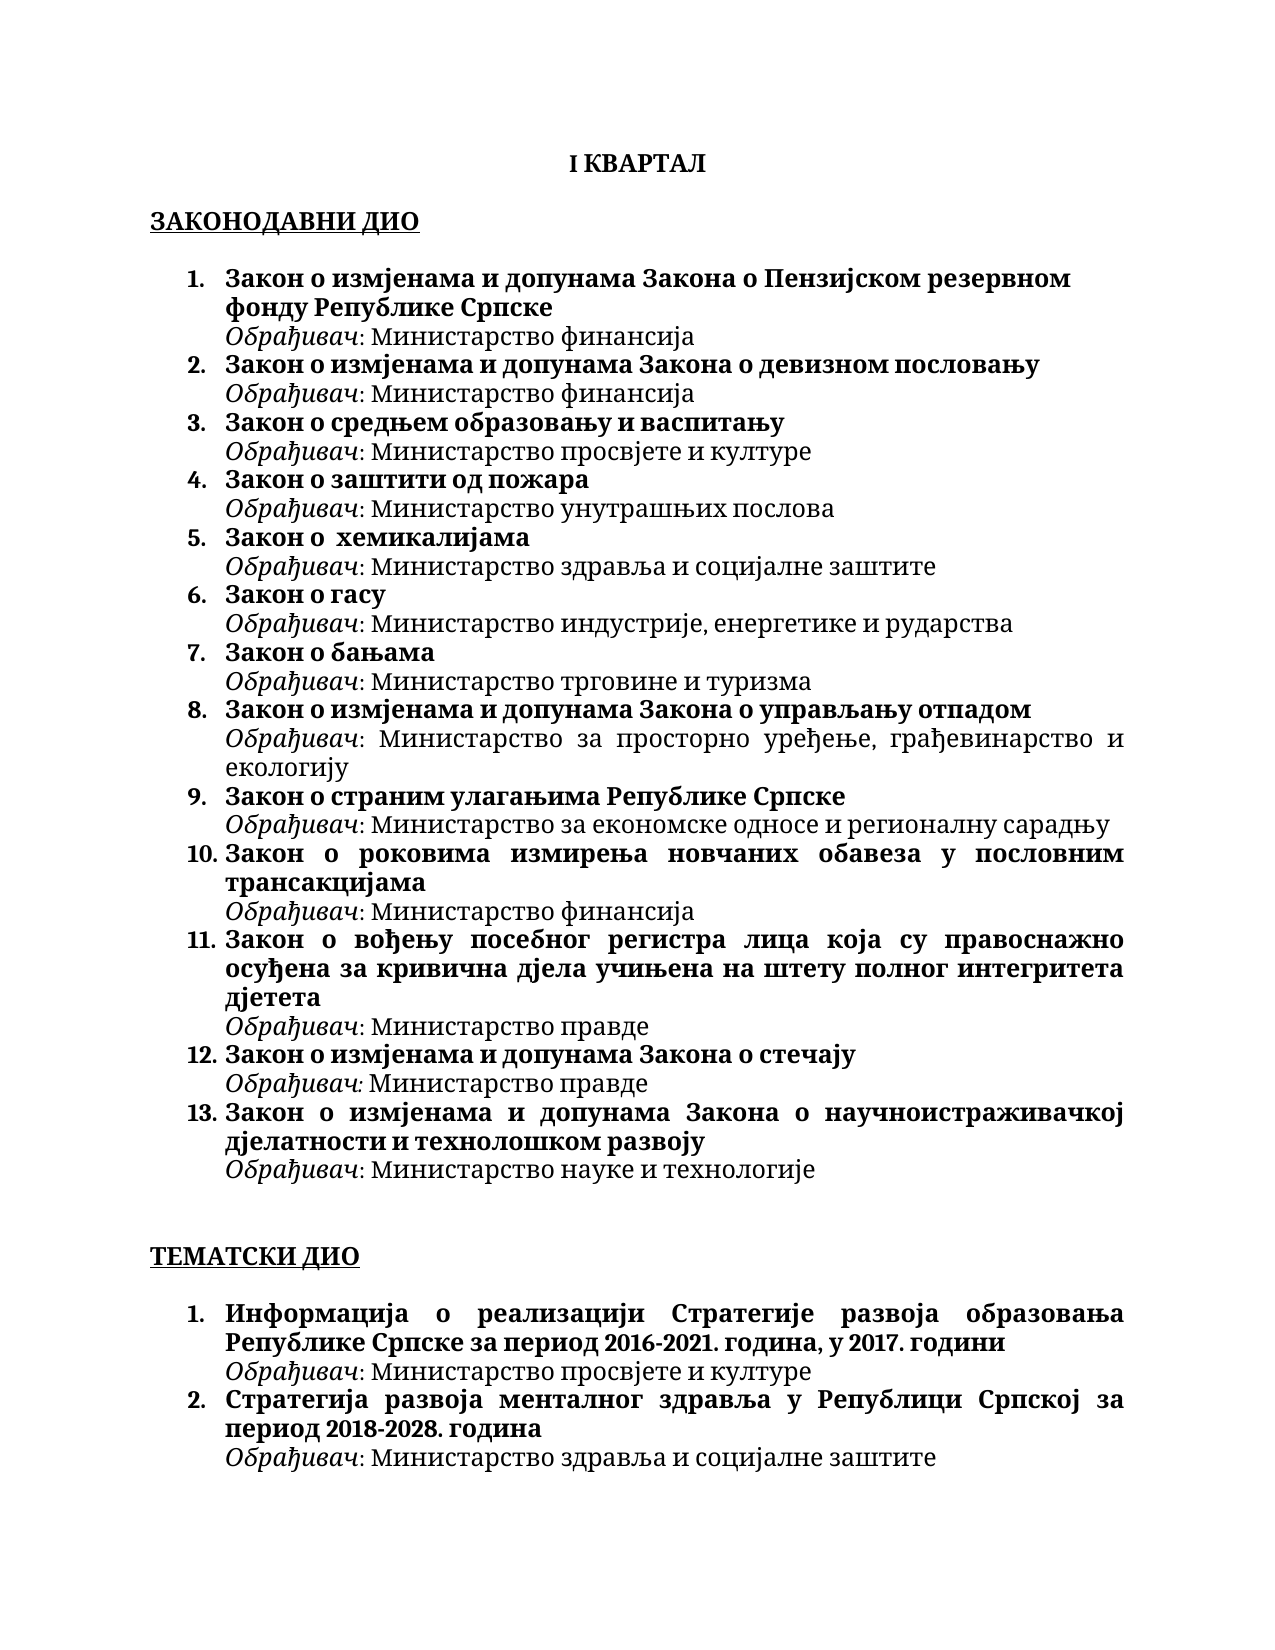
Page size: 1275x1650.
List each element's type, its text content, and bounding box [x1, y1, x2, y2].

list Закон о бањама [187, 639, 1125, 667]
text Обрађивач: Mинистарство науке и технологије [225, 1156, 1125, 1185]
text Обрађивач: Mинистарство унутрашњих послова [225, 495, 1125, 524]
text Обрађивач: Mинистарство просвјете и културе [225, 1357, 1125, 1386]
text Обрађивач: Mинистарство за просторно уређење, грађевинарство и екологију [225, 725, 1125, 782]
list Обрађивач: Mинистарство просвјете и културе [225, 437, 1125, 466]
text I КВАРТАЛ [150, 150, 1125, 179]
list Информација о реализацији Стратегије развоја образовања Републике Српске за период 2016-2021. година, у 2017. години [187, 1300, 1125, 1357]
text ЗАКОНОДАВНИ ДИО [150, 207, 1125, 236]
list Закон о измјенама и допунама Закона о стечају [187, 1041, 1125, 1070]
list Обрађивач: Mинистарство правде [225, 1012, 1125, 1041]
text ТЕМАТСКИ ДИО [150, 1242, 1125, 1271]
list Закон о гасу [187, 581, 1125, 610]
list Закон о вођењу посебног регистра лица која су правоснажно осуђена за кривична дјела учињена на штету полног интегритета дјетета [187, 926, 1125, 1012]
list Закон о измјенама и допунама Закона о управљању отпадом [187, 696, 1125, 725]
list Закон о роковима измирења новчаних обавеза у пословним трансакцијама [187, 840, 1125, 897]
list Обрађивач: Mинистарство здравља и социјалне заштите [225, 1444, 1125, 1472]
text Обрађивач: Mинистарство финансија [225, 897, 1125, 926]
list Обрађивач: Министарство правде [225, 1070, 1125, 1099]
text Обрађивач: Mинистарство здравља и социјалне заштите [225, 552, 1125, 581]
list Закон о заштити од пожара [187, 466, 1125, 495]
list Стратегија развоја менталног здравља у Републици Српској за период 2018-2028. година [187, 1386, 1125, 1444]
list Закон о средњем образовању и васпитању [187, 409, 1125, 437]
list Обрађивач: Mинистарство за економске односе и регионалну сарадњу [225, 811, 1125, 840]
text Обрађивач: Mинистарство финансија [225, 322, 1125, 351]
text Обрађивач: Mинистарство финансија [225, 380, 1125, 409]
list Закон о измјенама и допунама Закона о Пензијском резервном фонду Републике Српске [187, 265, 1072, 322]
list Закон о страним улагањима Републике Српске [187, 782, 1125, 811]
list Закон о измјенама и допунама Закона о научноистраживачкој дјелатности и технолошком развоју [187, 1099, 1125, 1156]
list Закон о измјенама и допунама Закона о девизном пословању [187, 351, 1072, 380]
list Закон о хемикалијама [187, 524, 1125, 552]
list Обрађивач: Mинистарство трговине и туризма [225, 667, 1125, 696]
text Обрађивач: Mинистарство индустрије, енергетике и рударства [225, 610, 1125, 639]
